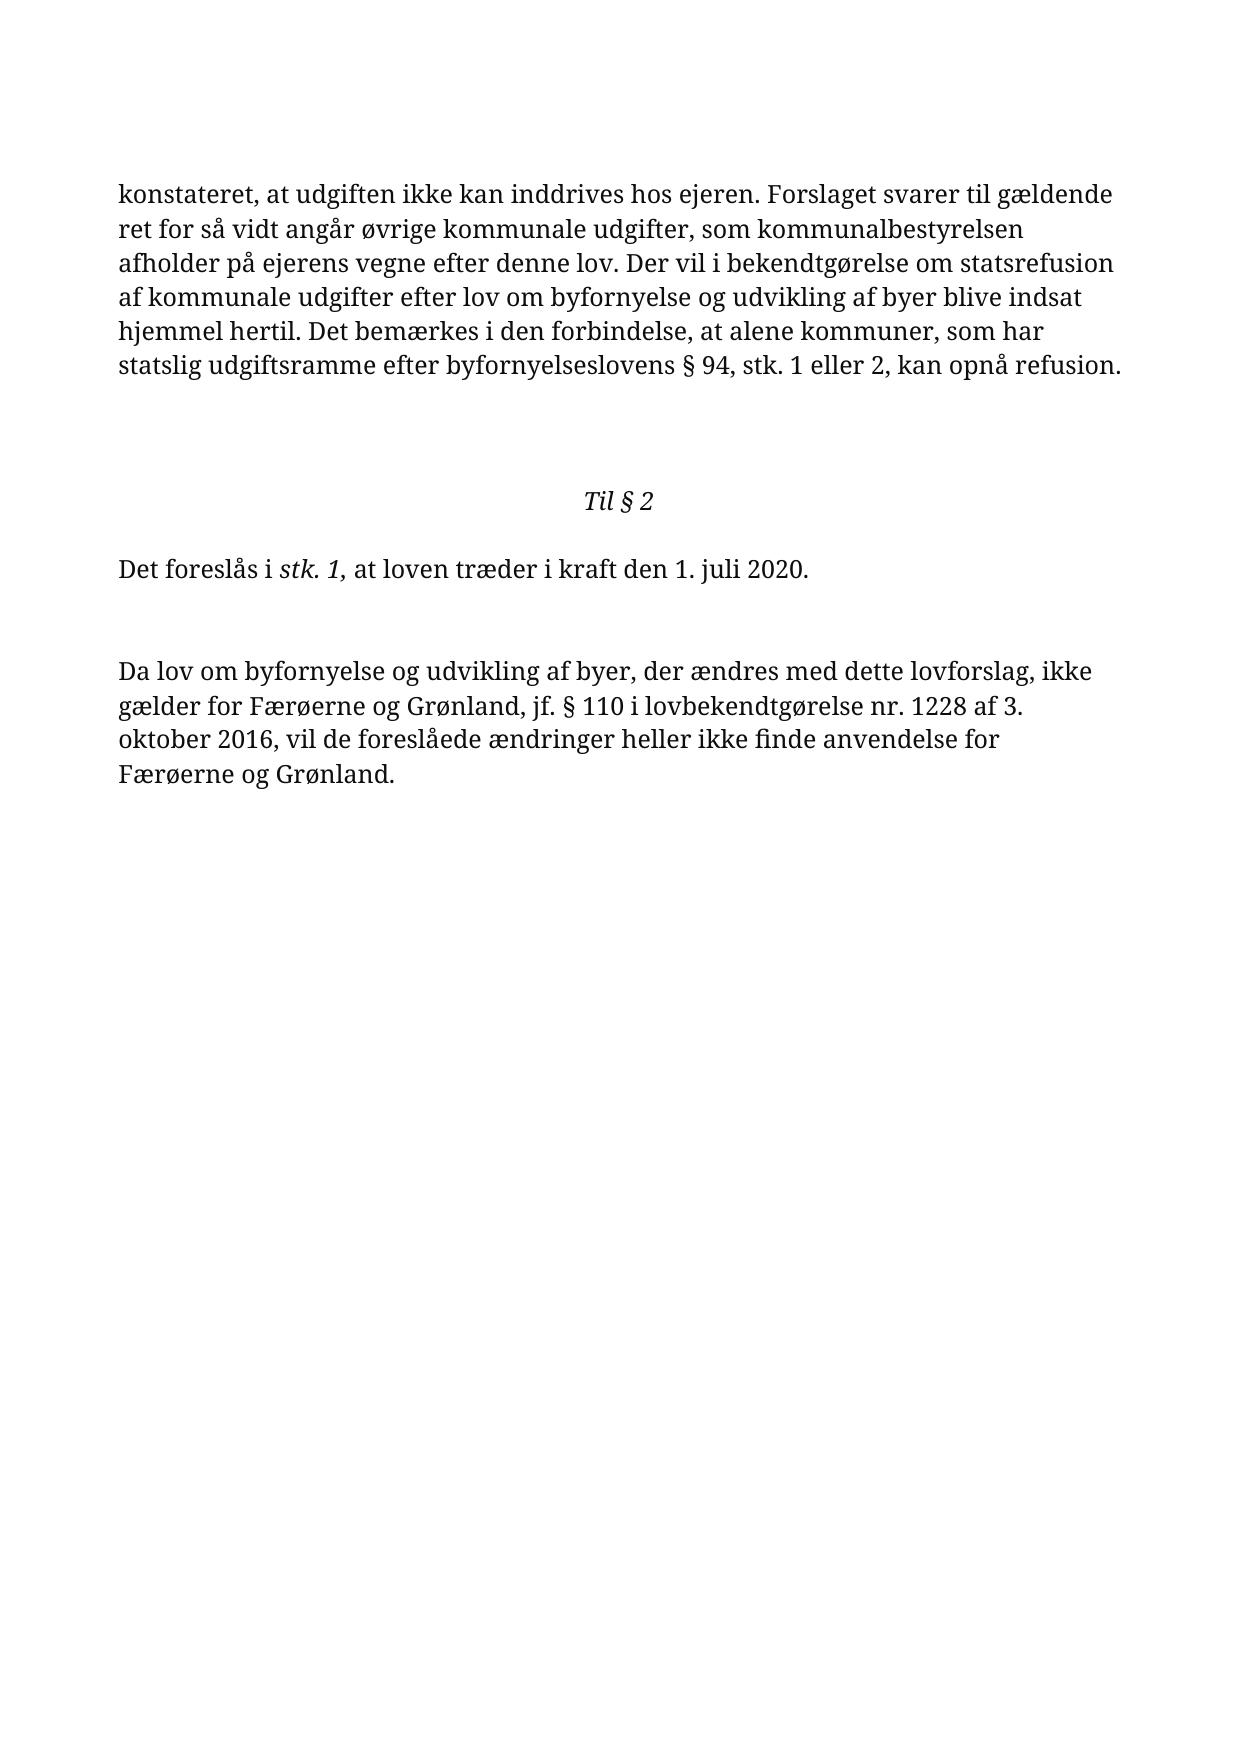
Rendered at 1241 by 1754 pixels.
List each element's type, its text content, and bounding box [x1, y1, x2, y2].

text Det foreslås i stk. 1, at loven træder i kraft den 1. juli 2020. [118, 552, 1122, 586]
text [118, 177, 1122, 382]
text Til § 2 [118, 484, 1122, 518]
text Da lov om byfornyelse og udvikling af byer, der ændres med dette lovforslag, ikke gælder for Færøerne og Grønland, jf. § 110 i lovbekendtgørelse nr. 1228 af 3. oktober 2016, vil de foreslåede ændringer heller ikke finde anvendelse for Færøerne og Grønland. [118, 654, 1122, 790]
